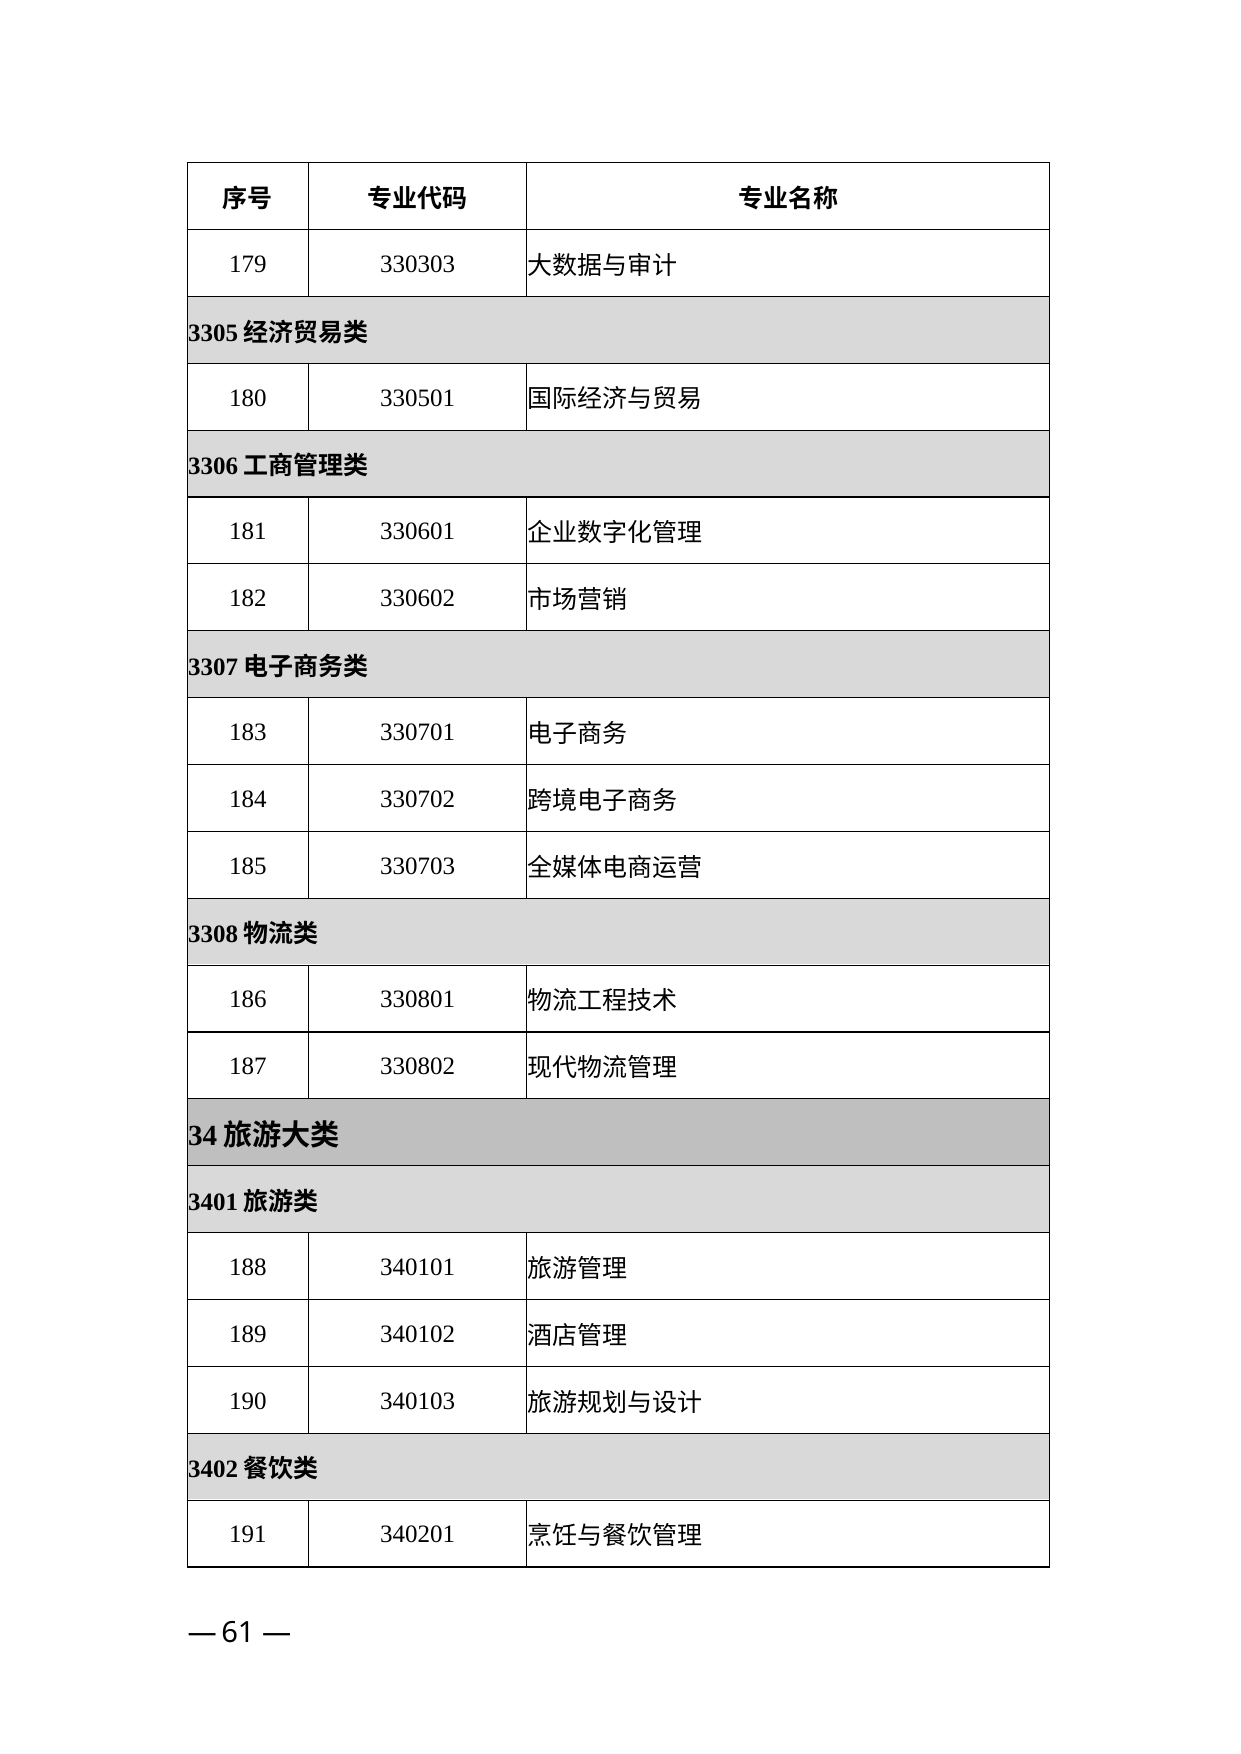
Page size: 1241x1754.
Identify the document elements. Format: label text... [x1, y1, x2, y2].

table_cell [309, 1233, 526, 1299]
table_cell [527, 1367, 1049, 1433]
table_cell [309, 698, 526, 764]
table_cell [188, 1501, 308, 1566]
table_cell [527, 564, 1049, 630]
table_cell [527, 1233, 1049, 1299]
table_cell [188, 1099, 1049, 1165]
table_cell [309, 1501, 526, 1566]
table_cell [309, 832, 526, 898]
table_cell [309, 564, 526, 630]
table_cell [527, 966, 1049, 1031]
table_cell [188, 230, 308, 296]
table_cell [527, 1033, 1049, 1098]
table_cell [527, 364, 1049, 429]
table_header 序号 [188, 163, 308, 229]
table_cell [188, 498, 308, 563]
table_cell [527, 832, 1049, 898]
table_header 专业代码 [309, 163, 526, 229]
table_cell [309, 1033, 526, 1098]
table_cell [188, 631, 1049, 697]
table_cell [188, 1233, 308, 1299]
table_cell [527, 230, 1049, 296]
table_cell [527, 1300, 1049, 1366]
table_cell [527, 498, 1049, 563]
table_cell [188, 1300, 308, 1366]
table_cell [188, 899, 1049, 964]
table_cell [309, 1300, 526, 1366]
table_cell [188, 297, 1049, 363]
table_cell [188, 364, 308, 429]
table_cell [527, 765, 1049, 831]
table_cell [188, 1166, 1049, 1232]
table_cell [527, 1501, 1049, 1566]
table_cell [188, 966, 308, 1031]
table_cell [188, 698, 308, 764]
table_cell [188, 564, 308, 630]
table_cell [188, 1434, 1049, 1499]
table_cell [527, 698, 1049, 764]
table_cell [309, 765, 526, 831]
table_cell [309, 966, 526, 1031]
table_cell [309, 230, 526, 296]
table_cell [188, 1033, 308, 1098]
table_header 专业名称 [527, 163, 1049, 229]
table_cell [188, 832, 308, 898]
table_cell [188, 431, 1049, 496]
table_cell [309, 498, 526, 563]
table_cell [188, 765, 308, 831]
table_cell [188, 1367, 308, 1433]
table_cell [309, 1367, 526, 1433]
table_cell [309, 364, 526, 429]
